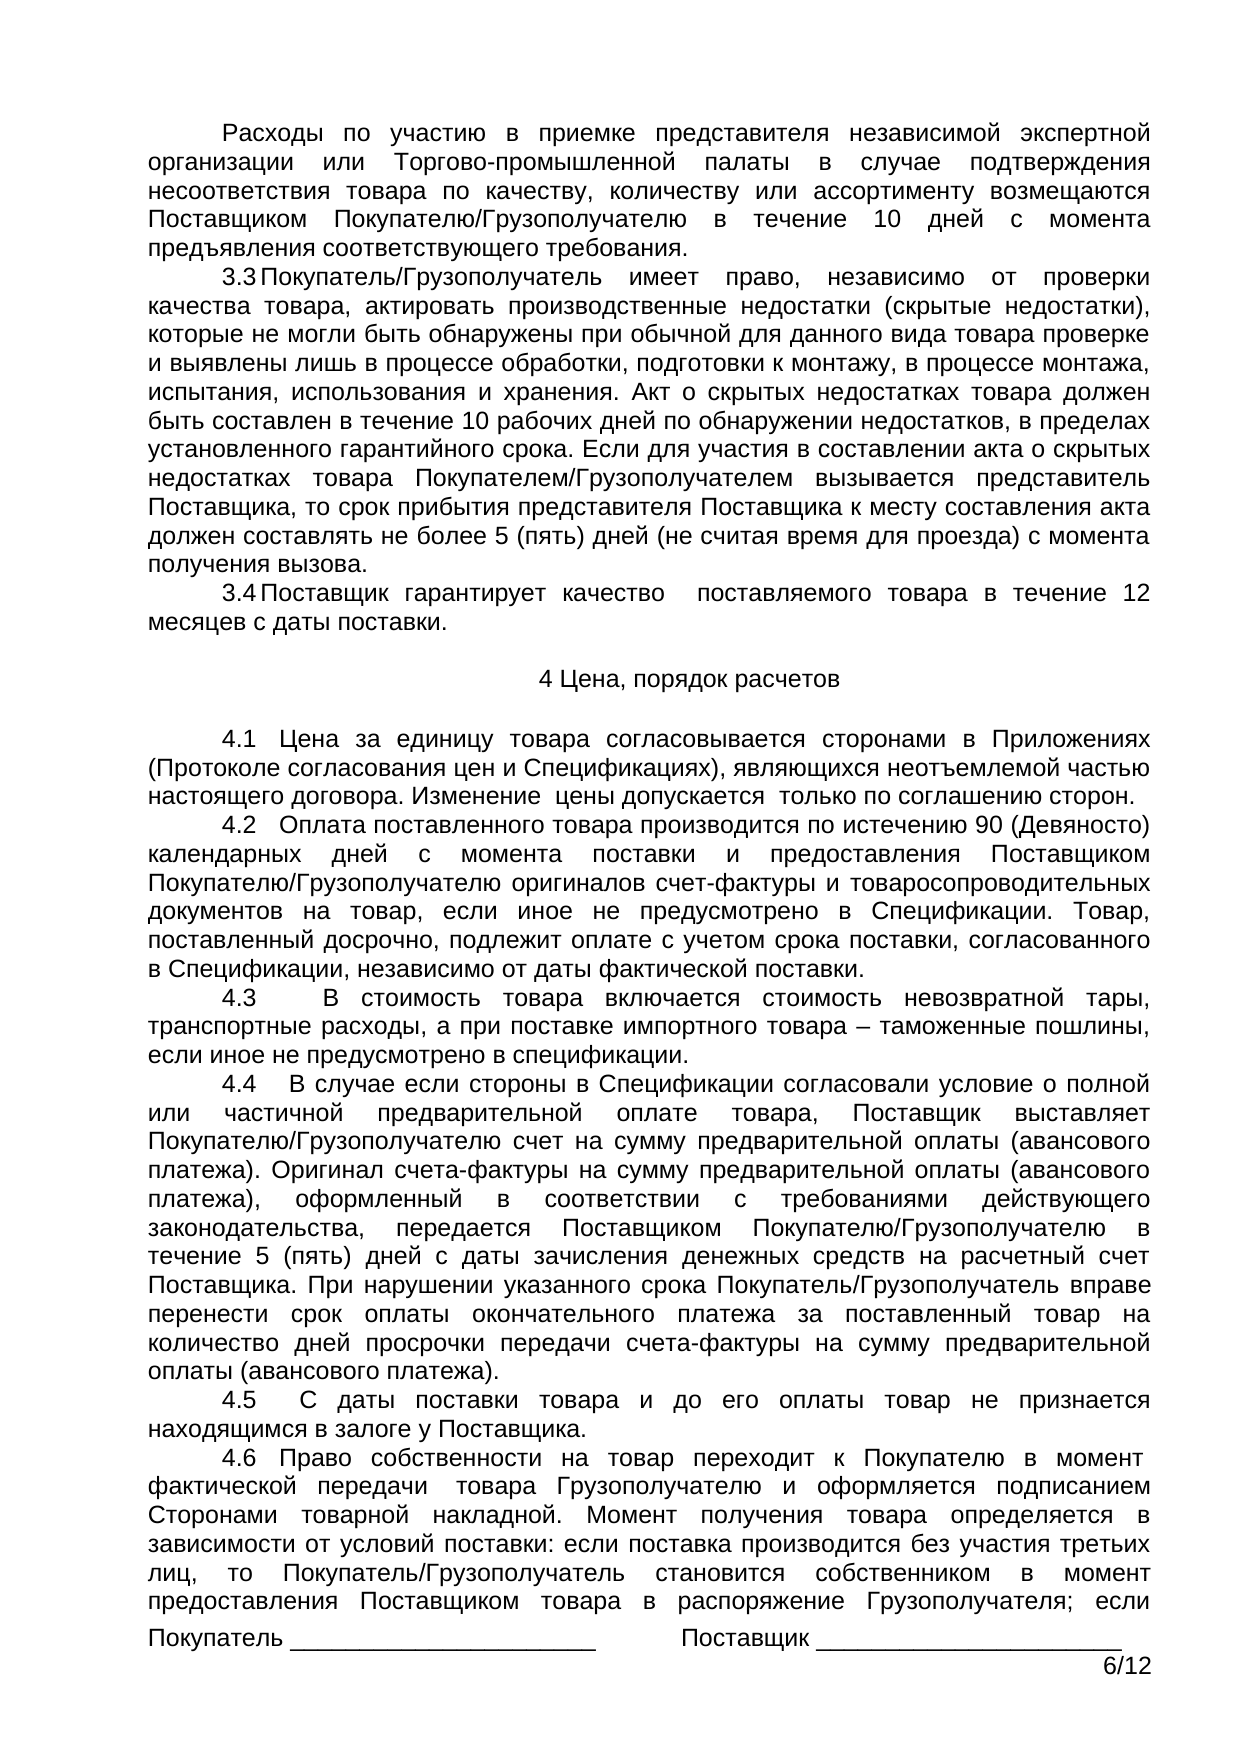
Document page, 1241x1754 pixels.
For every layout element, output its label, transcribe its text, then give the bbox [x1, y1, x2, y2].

list С даты поставки товара и до его оплаты товар не признается находящимся в залоге у Поставщика. [148, 1385, 1152, 1442]
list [148, 1442, 1152, 1615]
list В стоимость товара включается стоимость невозвратной тары, транспортные расходы, а при поставке импортного товара – таможенные пошлины, если иное не предусмотрено в спецификации. [148, 982, 1152, 1069]
text 4 Цена, порядок расчетов [148, 664, 1152, 693]
list В случае если стороны в Спецификации согласовали условие о полной или частичной предварительной оплате товара, Поставщик выставляет Покупателю/Грузополучателю счет на сумму предварительной оплаты (авансового платежа). Оригинал счета-фактуры на сумму предварительной оплаты (авансового платежа), оформленный в соответствии с требованиями действующего законодательства, передается Поставщиком Покупателю/Грузополучателю в течение 5 (пять) дней с даты зачисления денежных средств на расчетный счет Поставщика. При нарушении указанного срока Покупатель/Грузополучатель вправе перенести срок оплаты окончательного платежа за поставленный товар на количество дней просрочки передачи счета-фактуры на сумму предварительной оплаты (авансового платежа). [148, 1069, 1152, 1385]
list Покупатель/Грузополучатель имеет право, независимо от проверки качества товара, актировать производственные недостатки (скрытые недостатки), которые не могли быть обнаружены при обычной для данного вида товара проверке и выявлены лишь в процессе обработки, подготовки к монтажу, в процессе монтажа, испытания, использования и хранения. Акт о скрытых недостатках товара должен быть составлен в течение 10 рабочих дней по обнаружении недостатков, в пределах установленного гарантийного срока. Если для участия в составлении акта о скрытых недостатках товара Покупателем/Грузополучателем вызывается представитель Поставщика, то срок прибытия представителя Поставщика к месту составления акта должен составлять не более 5 (пять) дней (не считая время для проезда) с момента получения вызова. [148, 262, 1152, 578]
text Расходы по участию в приемке представителя независимой экспертной организации или Торгово-промышленной палаты в случае подтверждения несоответствия товара по качеству, количеству или ассортименту возмещаются Поставщиком Покупателю/Грузополучателю в течение 10 дней с момента предъявления соответствующего требования. [148, 118, 1152, 262]
list Поставщик гарантирует качество поставляемого товара в течение 12 месяцев с даты поставки. [148, 578, 1152, 636]
list Цена за единицу товара согласовывается сторонами в Приложениях (Протоколе согласования цен и Спецификациях), являющихся неотъемлемой частью настоящего договора. Изменение цены допускается только по соглашению сторон. [148, 724, 1152, 810]
list Оплата поставленного товара производится по истечению 90 (Девяносто) календарных дней с момента поставки и предоставления Поставщиком Покупателю/Грузополучателю оригиналов счет-фактуры и товаросопроводительных документов на товар, если иное не предусмотрено в Спецификации. Товар, поставленный досрочно, подлежит оплате с учетом срока поставки, согласованного в Спецификации, независимо от даты фактической поставки. [148, 810, 1152, 982]
